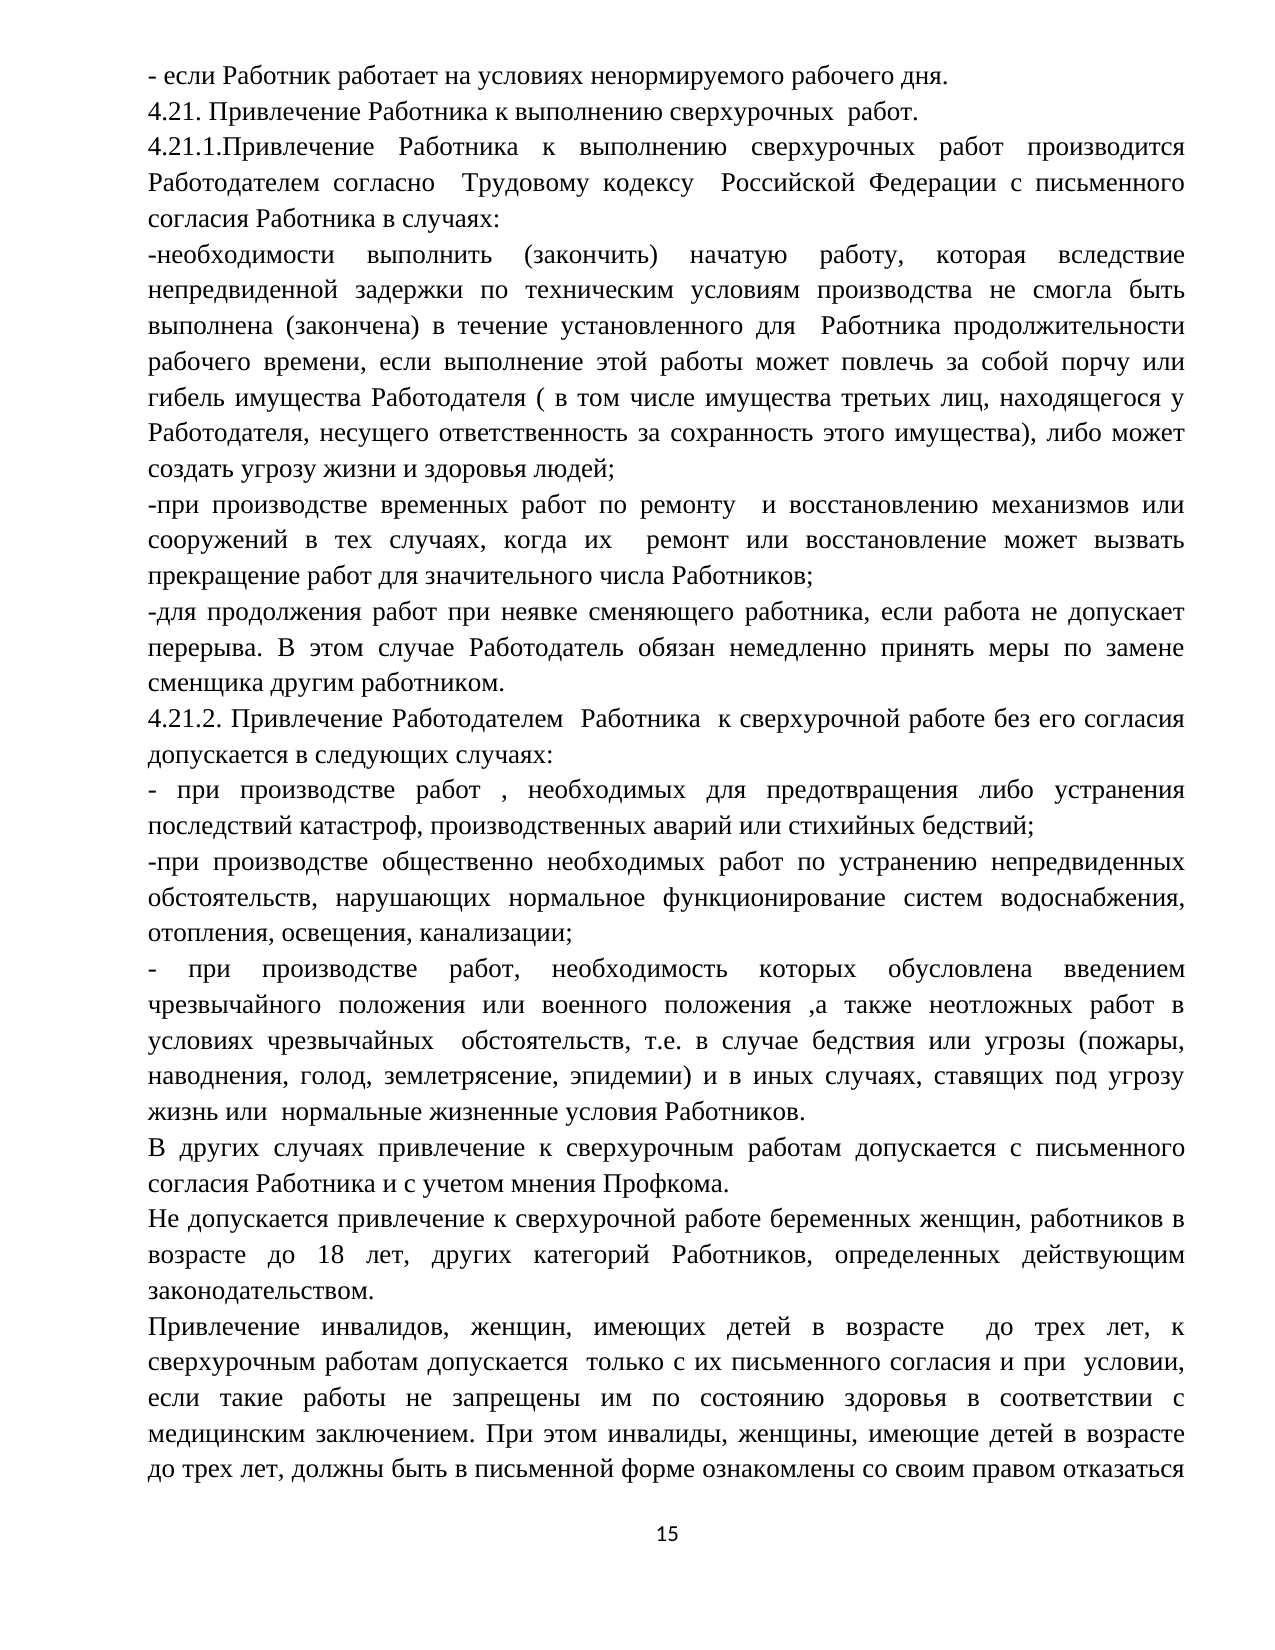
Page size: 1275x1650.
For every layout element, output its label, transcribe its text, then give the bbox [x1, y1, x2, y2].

text Не допускается привлечение к сверхурочной работе беременных женщин, работников в возрасте до 18 лет, других категорий Работников, определенных действующим законодательством. [148, 1202, 1186, 1305]
text -для продолжения работ при неявке сменяющего работника, если работа не допускает перерыва. В этом случае Работодатель обязан немедленно принять меры по замене сменщика другим работником. [148, 595, 1186, 698]
text - если Работник работает на условиях ненормируемого рабочего дня. [148, 59, 1186, 90]
text В других случаях привлечение к сверхурочным работам допускается с письменного согласия Работника и с учетом мнения Профкома. [148, 1131, 1186, 1198]
text -при производстве общественно необходимых работ по устранению непредвиденных обстоятельств, нарушающих нормальное функционирование систем водоснабжения, отопления, освещения, канализации; [148, 845, 1186, 948]
text - при производстве работ , необходимых для предотвращения либо устранения последствий катастроф, производственных аварий или стихийных бедствий; [148, 774, 1186, 841]
text -необходимости выполнить (закончить) начатую работу, которая вследствие непредвиденной задержки по техническим условиям производства не смогла быть выполнена (закончена) в течение установленного для Работника продолжительности рабочего времени, если выполнение этой работы может повлечь за собой порчу или гибель имущества Работодателя ( в том числе имущества третьих лиц, находящегося у Работодателя, несущего ответственность за сохранность этого имущества), либо может создать угрозу жизни и здоровья людей; [148, 238, 1186, 483]
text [148, 1309, 1186, 1484]
text 4.21.2. Привлечение Работодателем Работника к сверхурочной работе без его согласия допускается в следующих случаях: [148, 702, 1186, 769]
text -при производстве временных работ по ремонту и восстановлению механизмов или сооружений в тех случаях, когда их ремонт или восстановление может вызвать прекращение работ для значительного числа Работников; [148, 488, 1186, 590]
text - при производстве работ, необходимость которых обусловлена введением чрезвычайного положения или военного положения ,а также неотложных работ в условиях чрезвычайных обстоятельств, т.е. в случае бедствия или угрозы (пожары, наводнения, голод, землетрясение, эпидемии) и в иных случаях, ставящих под угрозу жизнь или нормальные жизненные условия Работников. [148, 952, 1186, 1126]
text 4.21.1.Привлечение Работника к выполнению сверхурочных работ производится Работодателем согласно Трудовому кодексу Российской Федерации с письменного согласия Работника в случаях: [148, 131, 1186, 233]
text 4.21. Привлечение Работника к выполнению сверхурочных работ. [148, 95, 1186, 126]
